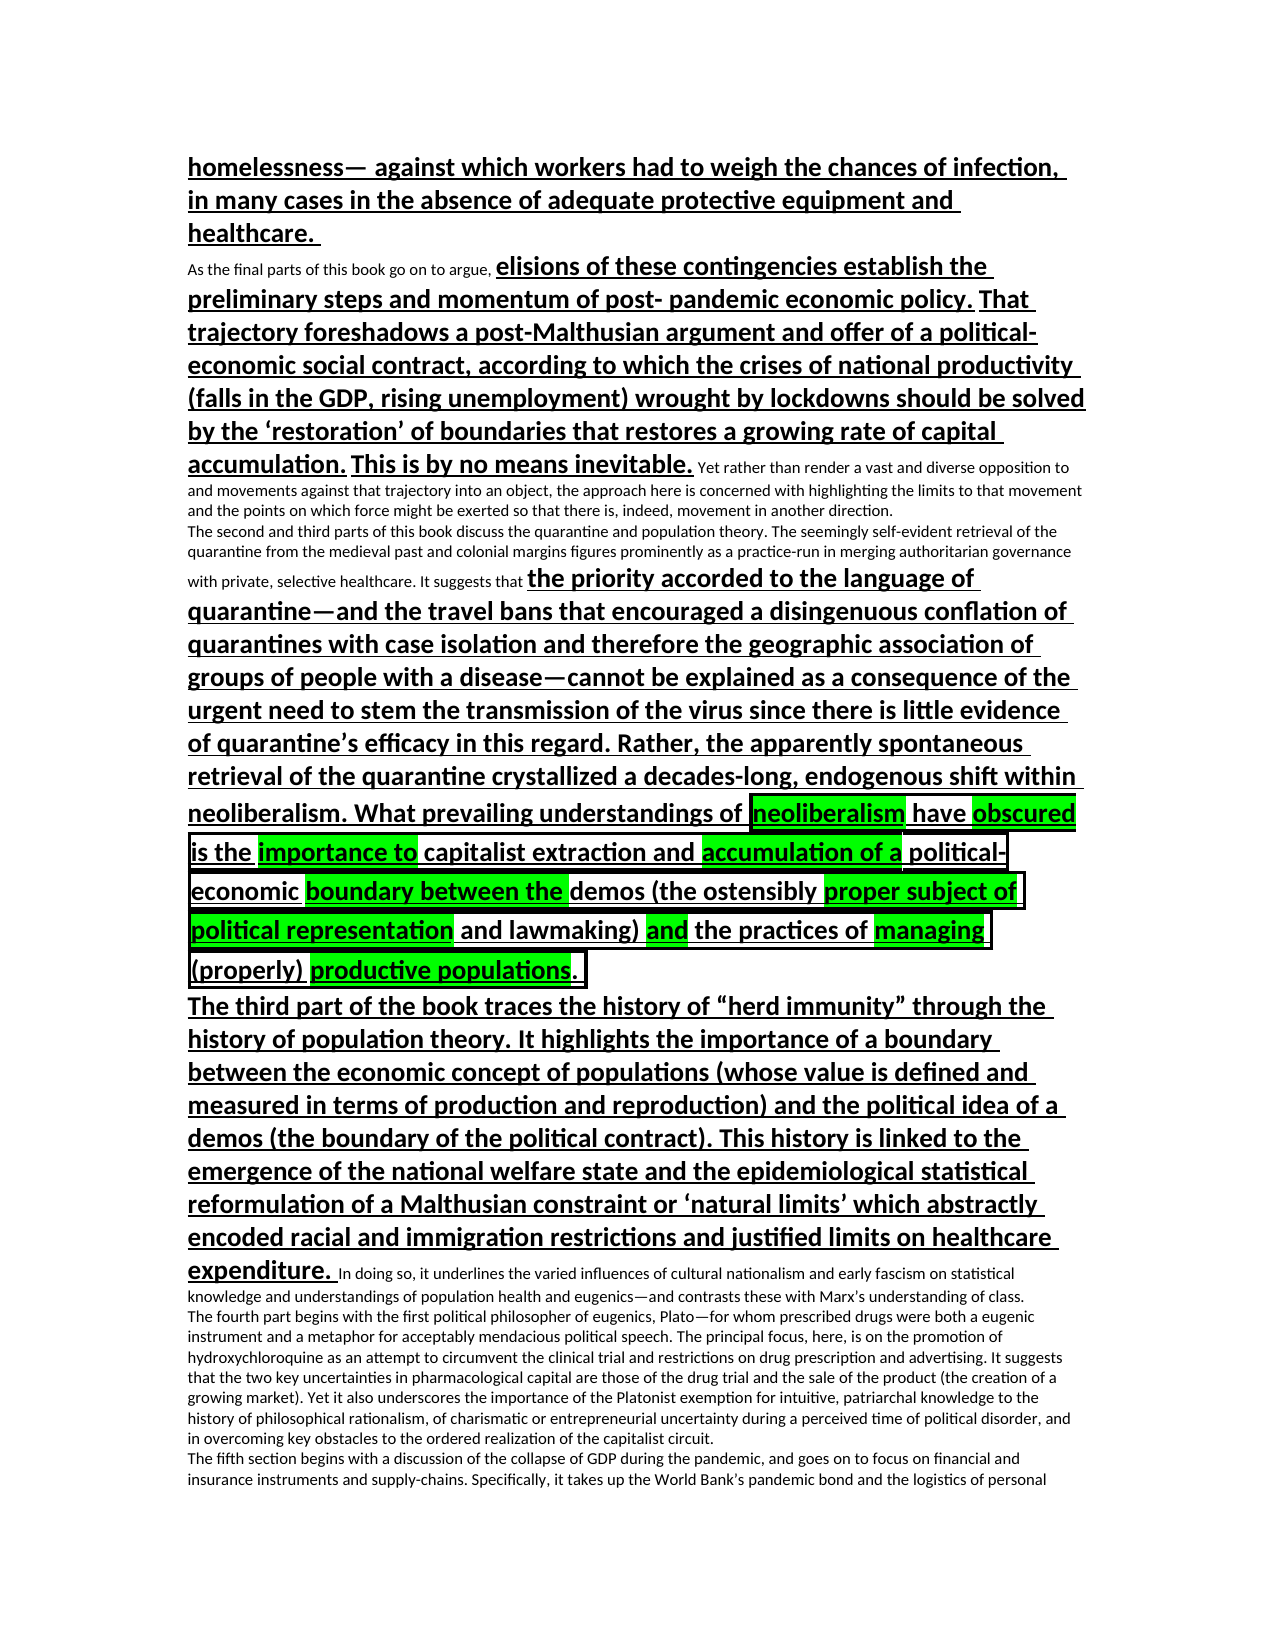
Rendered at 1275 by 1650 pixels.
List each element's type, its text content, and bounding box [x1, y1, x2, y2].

text The third part of the book traces the history of “herd immunity” through the history of population theory. It highlights the importance of a boundary between the economic concept of populations (whose value is defined and measured in terms of production and reproduction) and the political idea of a demos (the boundary of the political contract). This history is linked to the emergence of the national welfare state and the epidemiological statistical reformulation of a Malthusian constraint or ‘natural limits’ which abstractly encoded racial and immigration restrictions and justified limits on healthcare expenditure. In doing so, it underlines the varied influences of cultural nationalism and early fascism on statistical knowledge and understandings of population health and eugenics—and contrasts these with Marx’s understanding of class. [187, 989, 1087, 1306]
text As the final parts of this book go on to argue, elisions of these contingencies establish the preliminary steps and momentum of post- pandemic economic policy. That trajectory foreshadows a post-Malthusian argument and offer of a political-economic social contract, according to which the crises of national productivity (falls in the GDP, rising unemployment) wrought by lockdowns should be solved by the ‘restoration’ of boundaries that restores a growing rate of capital accumulation. This is by no means inevitable. Yet rather than render a vast and diverse opposition to and movements against that trajectory into an object, the approach here is concerned with highlighting the limits to that movement and the points on which force might be exerted so that there is, indeed, movement in another direction. [187, 249, 1087, 521]
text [187, 150, 1087, 249]
text The second and third parts of this book discuss the quarantine and population theory. The seemingly self-evident retrieval of the quarantine from the medieval past and colonial margins figures prominently as a practice-run in merging authoritarian governance with private, selective healthcare. It suggests that the priority accorded to the language of quarantine—and the travel bans that encouraged a disingenuous conflation of quarantines with case isolation and therefore the geographic association of groups of people with a disease—cannot be explained as a consequence of the urgent need to stem the transmission of the virus since there is little evidence of quarantine’s efficacy in this regard. Rather, the apparently spontaneous retrieval of the quarantine crystallized a decades-long, endogenous shift within neoliberalism. What prevailing understandings of neoliberalism have obscured is the importance to capitalist extraction and accumulation of a political-economic boundary between the demos (the ostensibly proper subject of political representation and lawmaking) and the practices of managing (properly) productive populations. [187, 521, 1087, 989]
text The fourth part begins with the first political philosopher of eugenics, Plato—for whom prescribed drugs were both a eugenic instrument and a metaphor for acceptably mendacious political speech. The principal focus, here, is on the promotion of hydroxychloroquine as an attempt to circumvent the clinical trial and restrictions on drug prescription and advertising. It suggests that the two key uncertainties in pharmacological capital are those of the drug trial and the sale of the product (the creation of a growing market). Yet it also underscores the importance of the Platonist exemption for intuitive, patriarchal knowledge to the history of philosophical rationalism, of charismatic or entrepreneurial uncertainty during a perceived time of political disorder, and in overcoming key obstacles to the ordered realization of the capitalist circuit. [187, 1306, 1087, 1449]
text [187, 1449, 1087, 1489]
